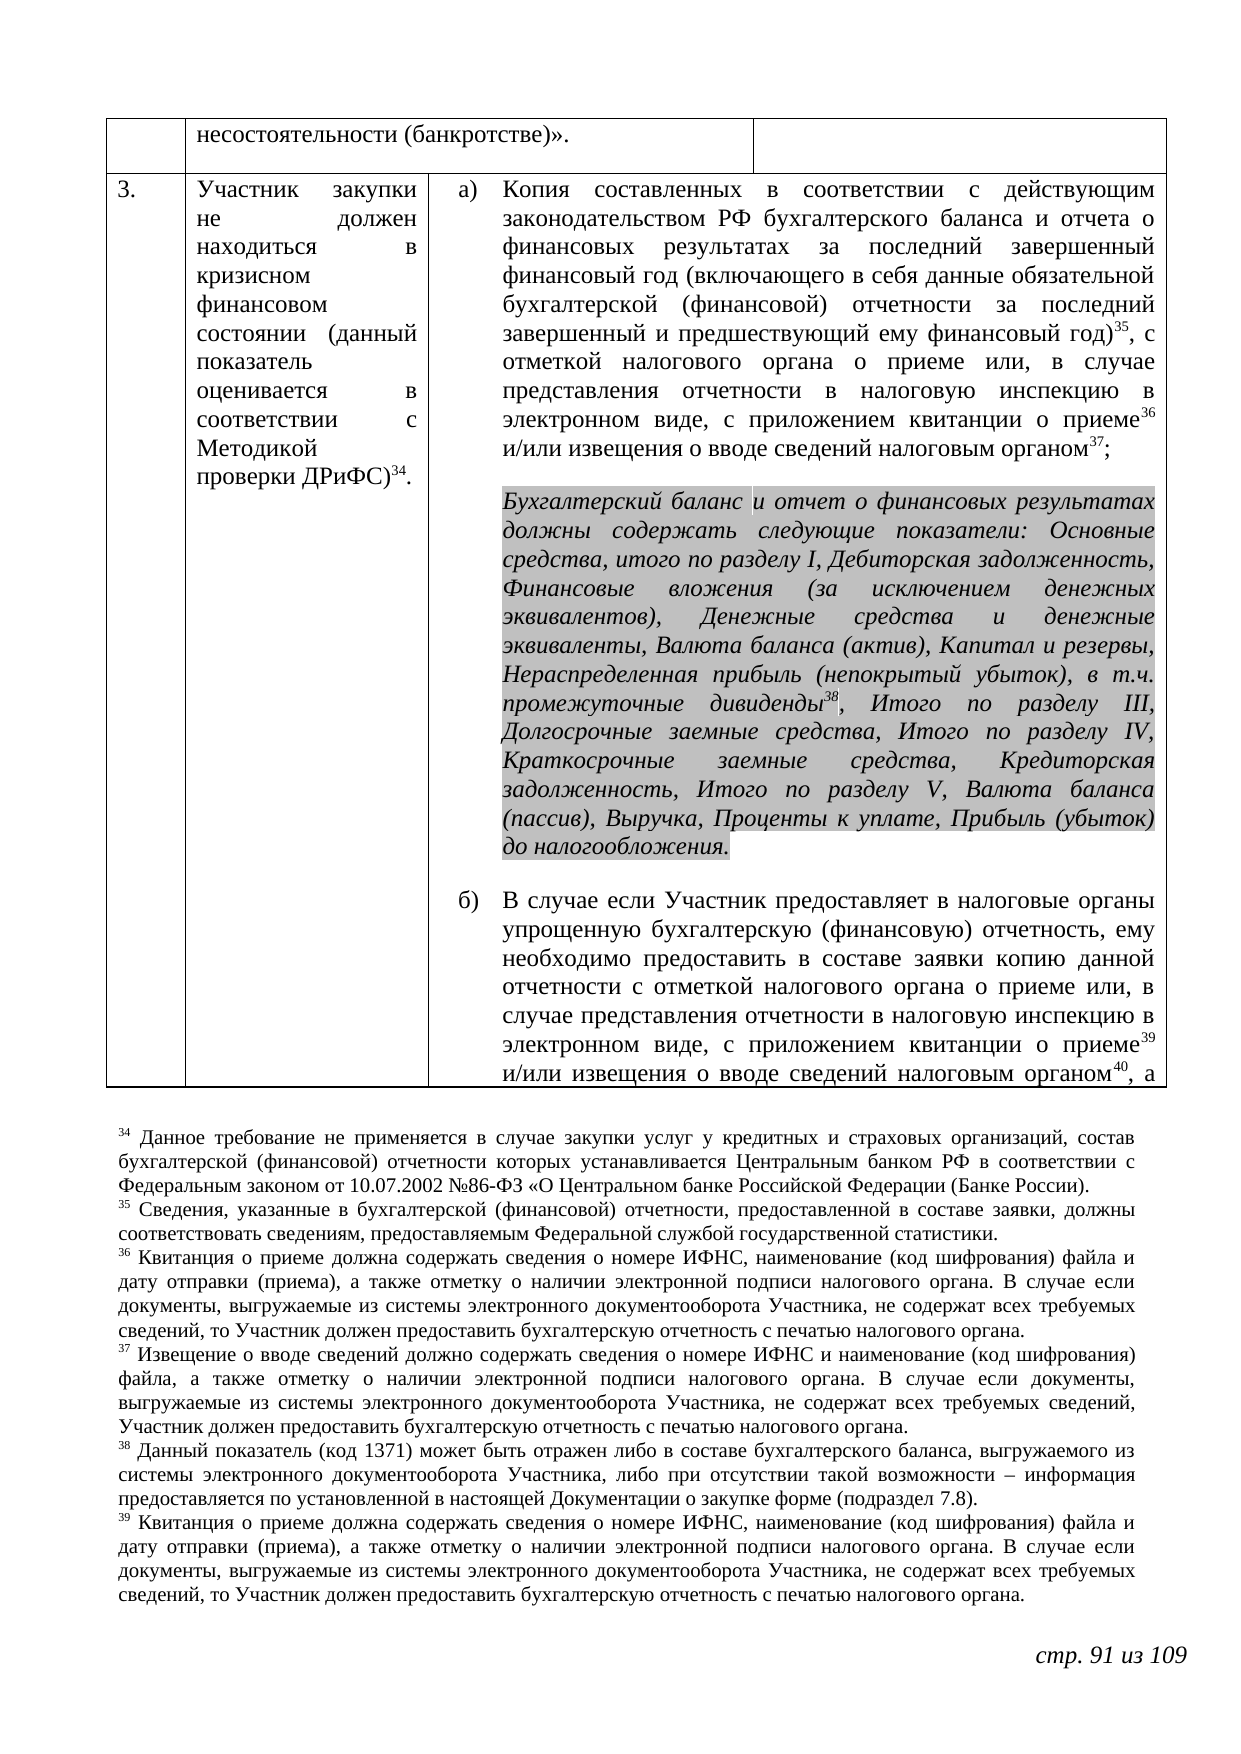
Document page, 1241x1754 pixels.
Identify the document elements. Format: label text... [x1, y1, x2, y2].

table_cell Копия составленных в соответствии с действующим законодательством РФ бухгалтерского баланса и отчета о финансовых результатах за последний завершенный финансовый год (включающего в себя данные обязательной бухгалтерской (финансовой) отчетности за последний завершенный и предшествующий ему финансовый год), с отметкой налогового органа о приеме или, в случае представления отчетности в налоговую инспекцию в электронном виде, с приложением квитанции о приеме и/или извещения о вводе сведений налоговым органом; Бухгалтерский баланс и отчет о финансовых результатах должны содержать следующие показатели: Основные средства, итого по разделу I, Дебиторская задолженность, Финансовые вложения (за исключением денежных эквивалентов), Денежные средства и денежные эквиваленты, Валюта баланса (актив), Капитал и резервы, Нераспределенная прибыль (непокрытый убыток), в т.ч. промежуточные дивиденды, Итого по разделу III, Долгосрочные заемные средства, Итого по разделу IV, Краткосрочные заемные средства, Кредиторская задолженность, Итого по разделу V, Валюта баланса (пассив), Выручка, Проценты к уплате, Прибыль (убыток) до налогообложения. В случае если Участник предоставляет в налоговые органы упрощенную бухгалтерскую (финансовую) отчетность, ему необходимо предоставить в составе заявки копию данной отчетности с отметкой налогового органа о приеме или, в случае представления отчетности в налоговую инспекцию в электронном виде, с приложением квитанции о приеме и/или извещения о вводе сведений налоговым органом, а также дополнительно сведения о размере всех требуемых показателей по установленной в настоящей Документации о закупке форме (подраздел 7.8) по данным отчетных периодов, содержащихся в предоставленной упрощенной бухгалтерской (финансовой) отчетности. Иные участники закупки (индивидуальные предприниматели и иностранные лица), имеющие право не вести бухгалтерский учет в соответствии с п.2 ст.6 Федерального закона от 06.12.2011 №402-ФЗ «О бухгалтерском учете», предоставляют данные за последний завершенный и предшествующий ему финансовый год по установленной в Документации о закупке форме — Данные бухгалтерской (финансовой) отчетности (форма 8) (подраздел 7.8), заверенные подписями индивидуального предпринимателя / руководителя и главного бухгалтера, а также печатью Участника (при наличии таковой). Вновь зарегистрированные участники, на момент подачи заявки не предоставлявшие в соответствии с действующим законодательством РФ в налоговые органы бухгалтерскую (финансовую) отчетность за завершенный финансовый год, предоставляют заверенную подписями руководителя и главного бухгалтера, а также печатью Участника (при наличии таковой) копию составленной в соответствии с требованиями действующего законодательства РФ промежуточной бухгалтерской (финансовой) отчетности (за последний завершенный квартал), содержащую все вышеперечисленные показатели, либо данные по установленной в Документации о закупке форме — Данные бухгалтерской (финансовой) отчетности (форма 8) (подраздел 7.8). [429, 174, 1166, 1086]
table_cell [107, 119, 185, 173]
table_cell Участник закупки не должен находиться в кризисном финансовом состоянии (данный показатель оценивается в соответствии с Методикой проверки ДРиФС). [186, 174, 428, 1086]
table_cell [754, 119, 1166, 173]
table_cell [186, 119, 753, 173]
table_cell [107, 174, 185, 1086]
